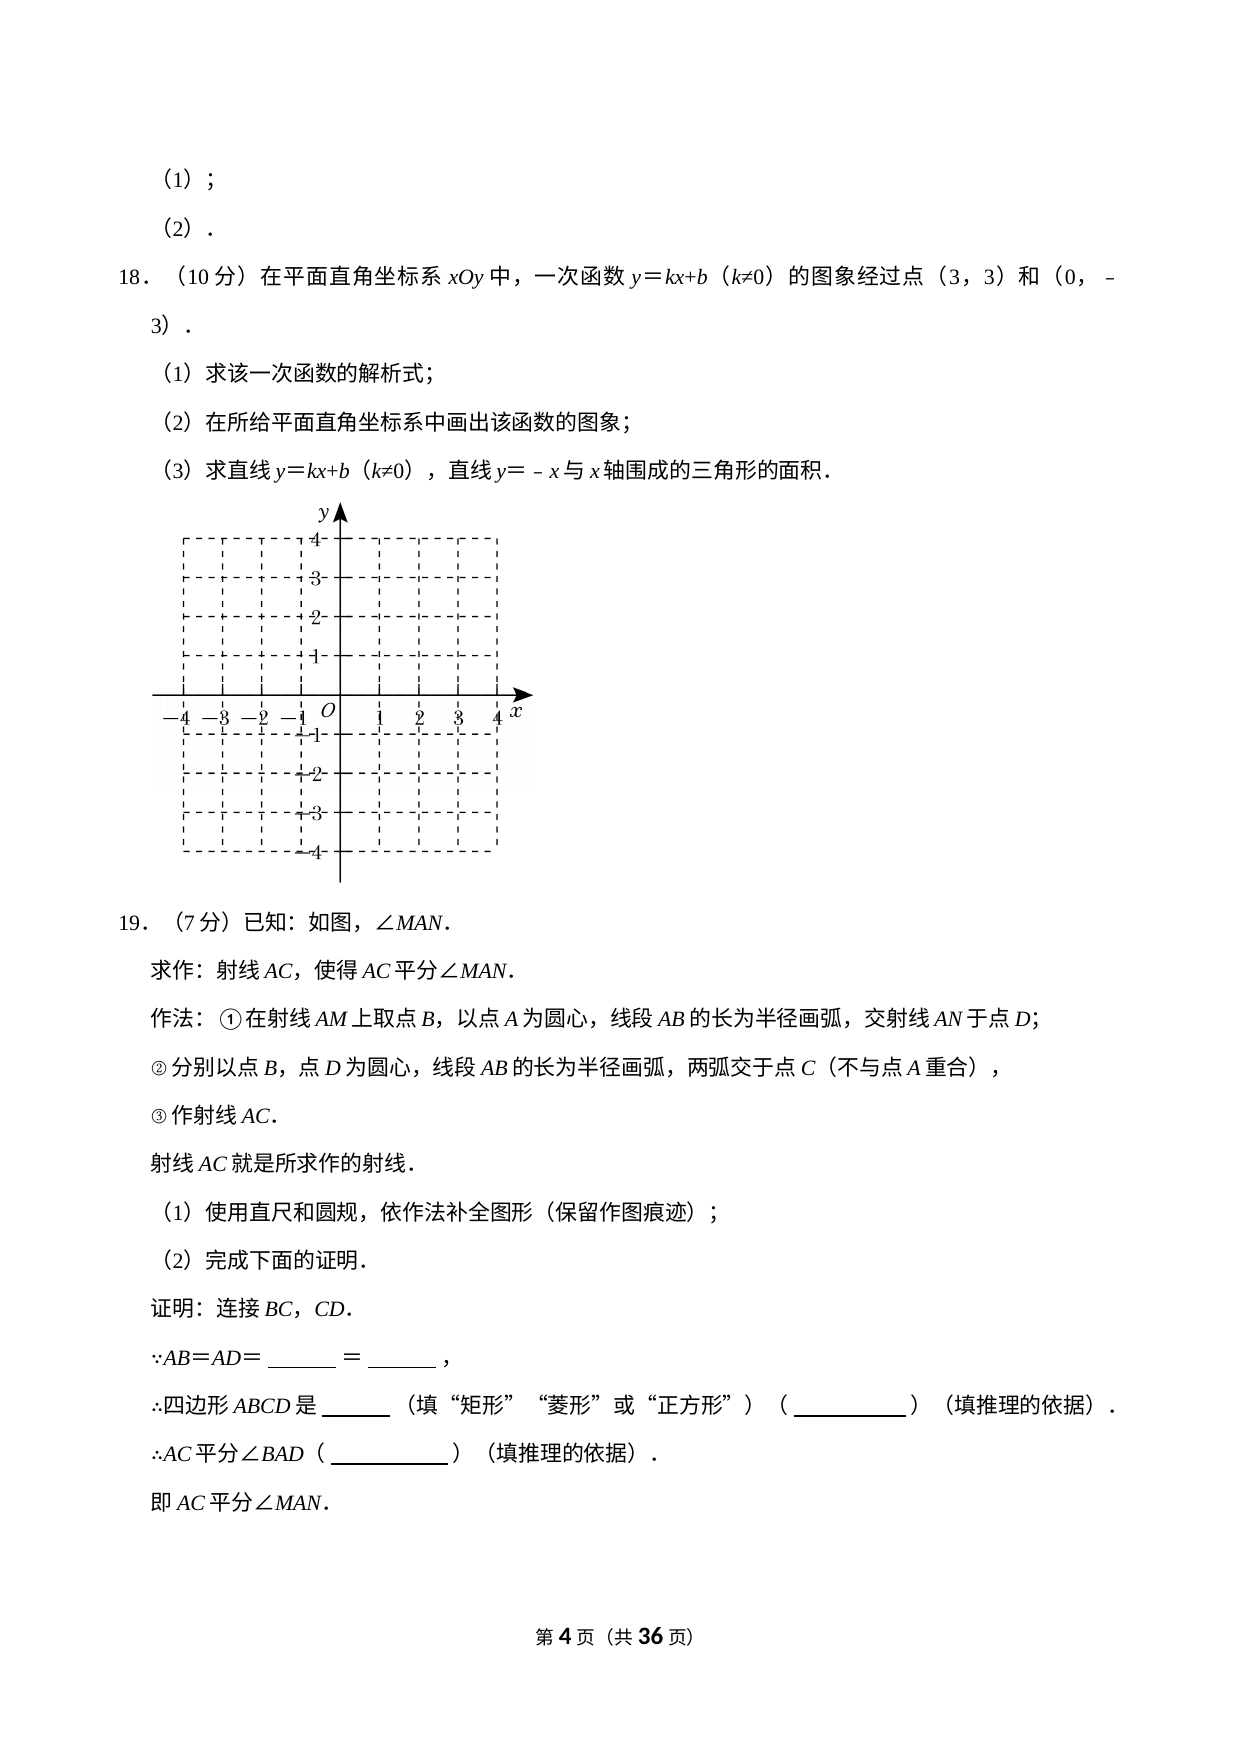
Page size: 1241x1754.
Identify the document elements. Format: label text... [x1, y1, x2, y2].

text （2）在所给平面直角坐标系中画出该函数的图象； [151, 404, 1122, 437]
text ②分别以点B，点D为圆心，线段AB的长为半径画弧，两弧交于点C（不与点A重合）， [151, 1049, 1122, 1082]
text （1）求该一次函数的解析式； [151, 356, 1122, 388]
text 求作：射线AC，使得AC平分∠MAN． [151, 952, 1122, 985]
text 射线AC就是所求作的射线． [151, 1146, 1122, 1178]
text 作法：①在射线AM上取点B，以点A为圆心，线段AB的长为半径画弧，交射线AN于点D； [151, 1001, 1122, 1033]
text （3）求直线y＝kx+b（k≠0），直线y＝﹣x与x轴围成的三角形的面积． [151, 452, 1122, 485]
text ∴四边形ABCD是 （填“矩形”“菱形”或“正方形”）（ ）（填推理的依据）． [151, 1387, 1122, 1420]
text 19．（7分）已知：如图，∠MAN． [118, 904, 1122, 937]
text （2）完成下面的证明． [151, 1242, 1122, 1275]
text （2）． [151, 210, 1122, 243]
text ∵AB＝AD＝ ＝ ， [151, 1339, 1122, 1372]
text ∴AC平分∠BAD（ ）（填推理的依据）． [151, 1436, 1122, 1468]
text （1）； [151, 162, 1122, 194]
text ③作射线AC． [151, 1097, 1122, 1130]
text 即AC平分∠MAN． [151, 1484, 1122, 1517]
text 18．（10分）在平面直角坐标系xOy中，一次函数y＝kx+b（k≠0）的图象经过点（3，3）和（0，﹣3）． [118, 259, 1122, 340]
text 证明：连接BC，CD． [151, 1291, 1122, 1323]
text （1）使用直尺和圆规，依作法补全图形（保留作图痕迹）； [151, 1194, 1122, 1227]
